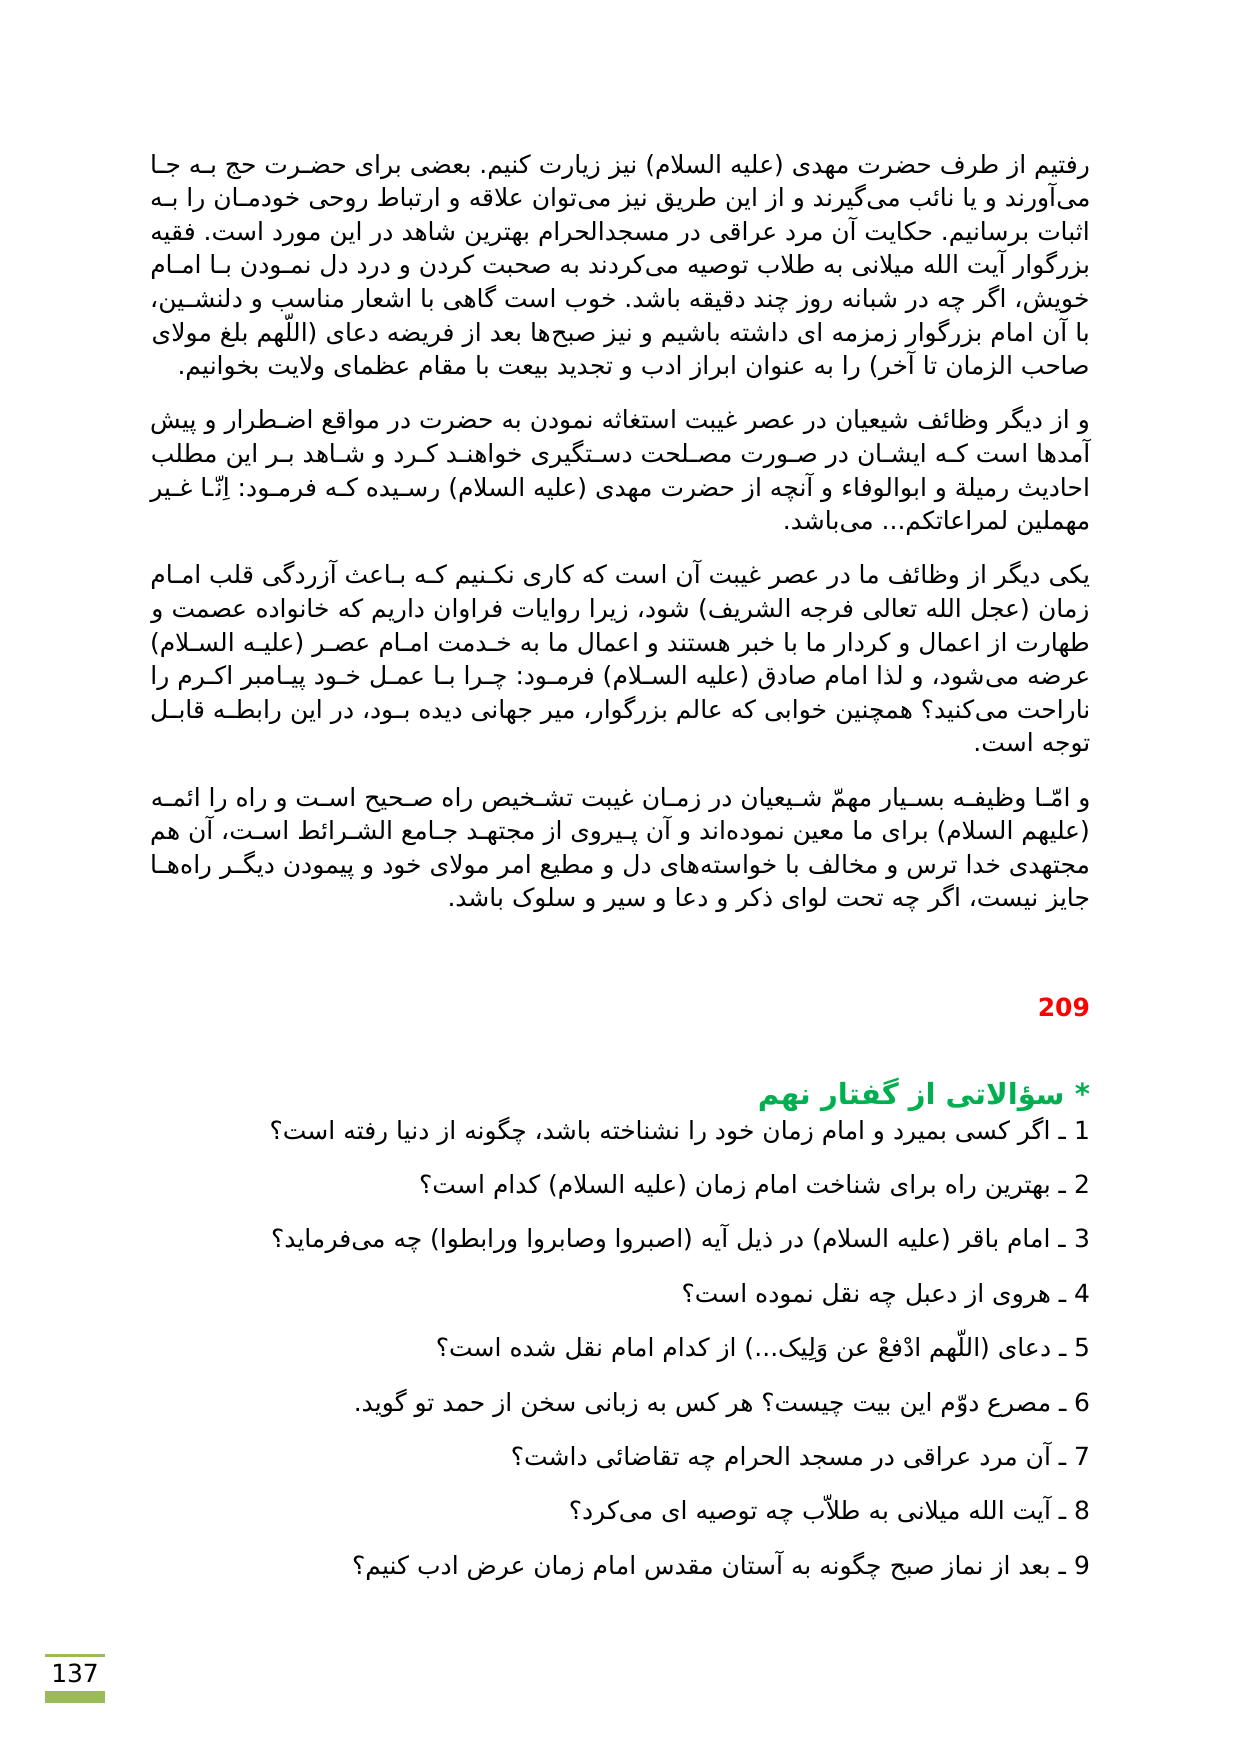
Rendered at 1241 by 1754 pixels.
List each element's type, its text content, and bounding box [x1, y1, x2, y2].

text 2 ـ بهترین راه برای شناخت امام زمان (علیه السلام) کدام است؟ [150, 1170, 1090, 1199]
text 6 ـ مصرع دوّم این بیت چیست؟ هر کس به زبانی سخن از حمد تو گوید. [150, 1388, 1090, 1417]
text 9 ـ بعد از نماز صبح چگونه به آستان مقدس امام زمان عرض ادب کنیم؟ [150, 1551, 1090, 1580]
text 3 ـ امام باقر (علیه السلام) در ذیل آیه (اصبروا وصابروا ورابطوا) چه می‌فرماید؟ [150, 1225, 1090, 1254]
text و از دیگر وظائف شیعیان در عصر غیبت استغاثه نمودن به حضرت در مواقع اضطرار و پیش آمدها است که ایشان در صورت مصلحت دستگیری خواهند کرد و شاهد بر این مطلب احادیث رمیلة و ابوالوفاء و آنچه از حضرت مهدی (علیه السلام) رسیده که فرمود: اِنّا غیر مهملین لمراعاتکم... می‌باشد. [150, 406, 1090, 535]
text 4 ـ هروی از دعبل چه نقل نموده است؟ [150, 1279, 1090, 1308]
text 1 ـ اگر کسی بمیرد و امام زمان خود را نشناخته باشد، چگونه از دنیا رفته است؟ [150, 1116, 1090, 1145]
text رفتیم از طرف حضرت مهدی (علیه السلام) نیز زیارت کنیم. بعضی برای حضرت حج به جا می‌آورند و یا نائب می‌گیرند و از این طریق نیز می‌توان علاقه و ارتباط روحی خودمان را به اثبات برسانیم. حکایت آن مرد عراقی در مسجدالحرام بهترین شاهد در این مورد است. فقیه بزرگوار آیت الله میلانی به طلاب توصیه می‌کردند به صحبت کردن و درد دل نمودن با امام خویش، اگر چه در شبانه روز چند دقیقه باشد. خوب است گاهی با اشعار مناسب و دلنشین، با آن امام بزرگوار زمزمه ای داشته باشیم و نیز صبح‌ها بعد از فریضه دعای (اللّهم بلغ مولای صاحب الزمان تا آخر) را به عنوان ابراز ادب و تجدید بیعت با مقام عظمای ولایت بخوانیم. [150, 150, 1090, 380]
text 5 ـ دعای (اللّهم ادْفعْ عن وَلِیک...) از کدام امام نقل شده است؟ [150, 1333, 1090, 1363]
text یکی دیگر از وظائف ما در عصر غیبت آن است که کاری نکنیم که باعث آزردگی قلب امام زمان (عجل الله تعالی فرجه الشریف) شود، زیرا روایات فراوان داریم که خانواده عصمت و طهارت از اعمال و کردار ما با خبر هستند و اعمال ما به خدمت امام عصر (علیه السلام) عرضه می‌شود، و لذا امام صادق (علیه السلام) فرمود: چرا با عمل خود پیامبر اکرم را ناراحت می‌کنید؟ همچنین خوابی که عالم بزرگوار، میر جهانی دیده بود، در این رابطه قابل توجه است. [150, 561, 1090, 757]
text 7 ـ آن مرد عراقی در مسجد الحرام چه تقاضائی داشت؟ [150, 1442, 1090, 1471]
text و امّا وظیفه بسیار مهمّ شیعیان در زمان غیبت تشخیص راه صحیح است و راه را ائمه (علیهم السلام) برای ما معین نموده‌اند و آن پیروی از مجتهد جامع الشرائط است، آن هم مجتهدی خدا ترس و مخالف با خواسته‌های دل و مطیع امر مولای خود و پیمودن دیگر راه‌ها جایز نیست، اگر چه تحت لوای ذکر و دعا و سیر و سلوک باشد. [150, 783, 1090, 912]
text 8 ـ آیت الله میلانی به طلاّب چه توصیه ای می‌کرد؟ [150, 1497, 1090, 1526]
text 209 [150, 993, 1090, 1023]
subtitle * سؤالاتی از گفتار نهم [150, 1077, 1090, 1111]
